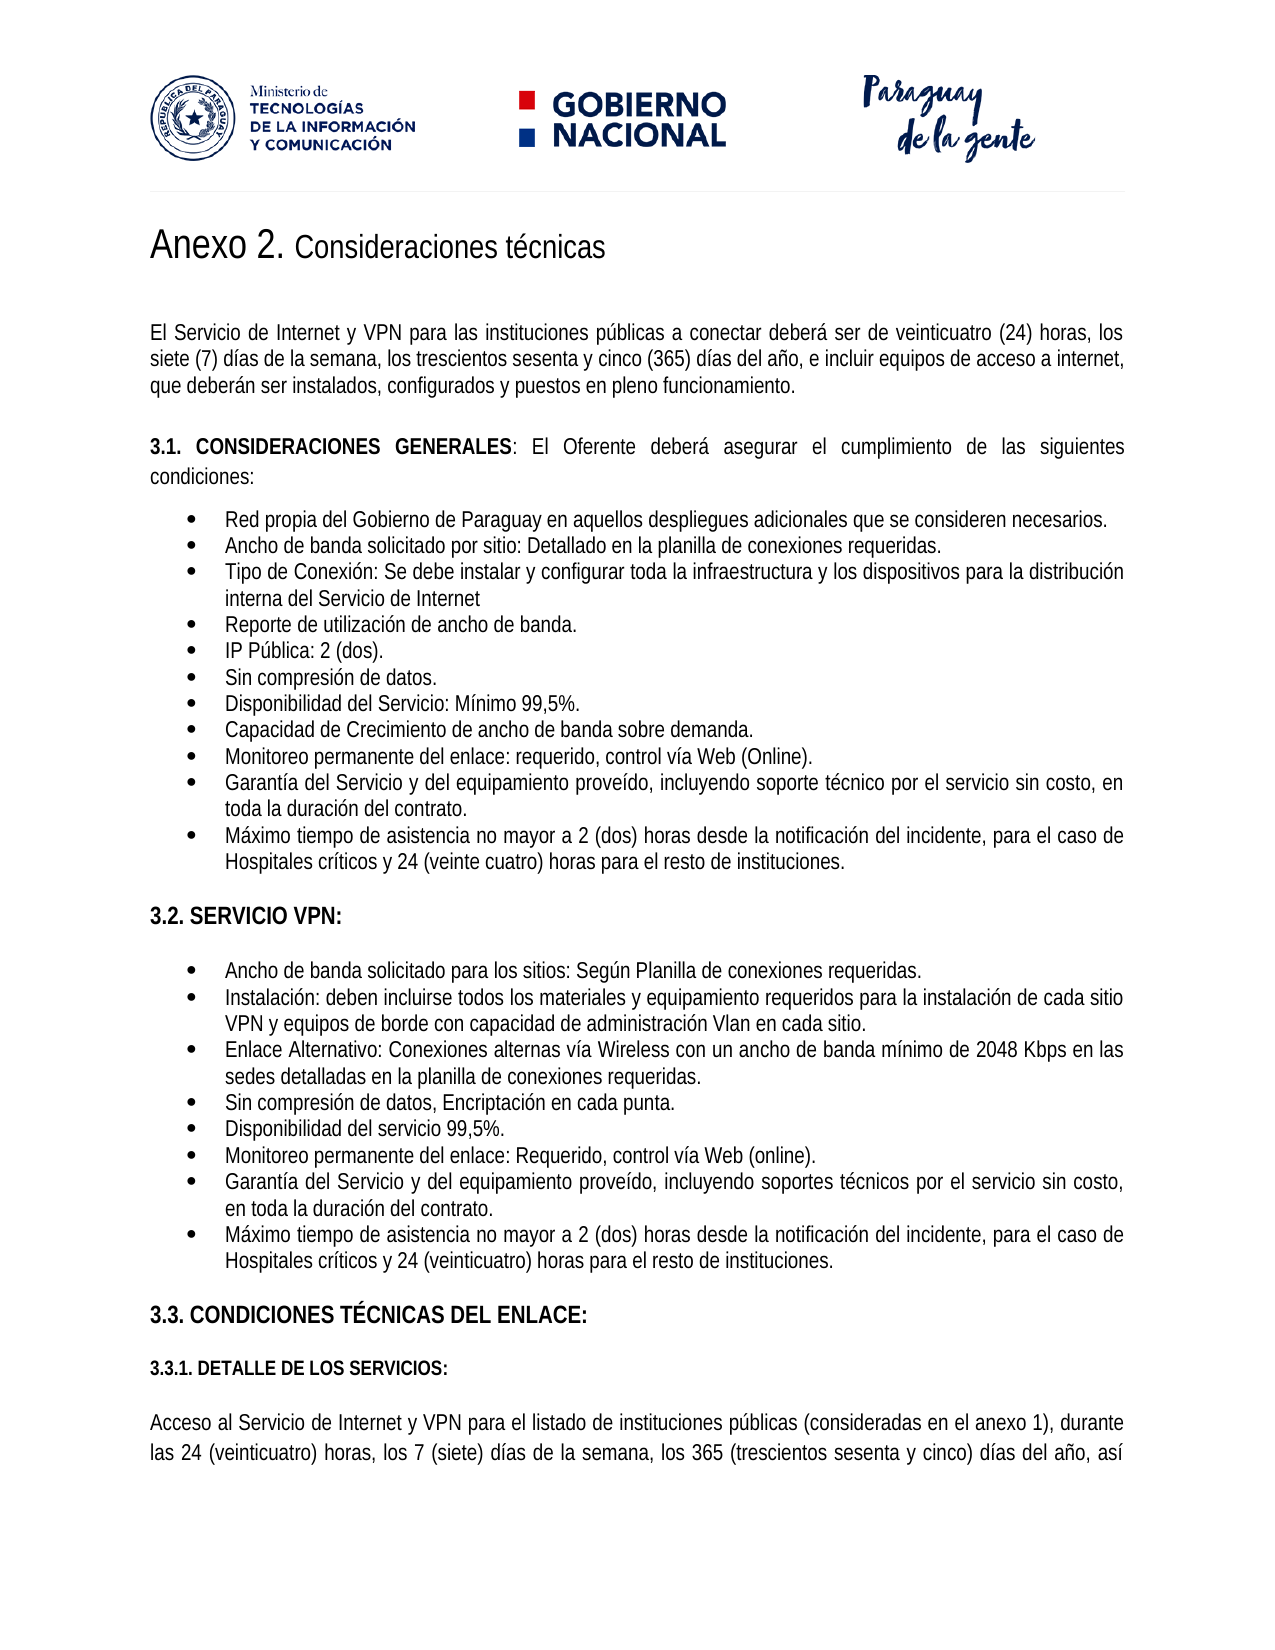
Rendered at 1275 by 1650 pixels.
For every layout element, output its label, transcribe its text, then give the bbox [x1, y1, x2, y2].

list Red propia del Gobierno de Paraguay en aquellos despliegues adicionales que se consideren necesarios. [187, 506, 1125, 532]
list Monitoreo permanente del enlace: Requerido, control vía Web (online). [187, 1142, 1125, 1168]
list Ancho de banda solicitado para los sitios: Según Planilla de conexiones requeridas. [187, 957, 1125, 984]
list Reporte de utilización de ancho de banda. [187, 611, 1125, 637]
list Sin compresión de datos, Encriptación en cada punta. [187, 1089, 1125, 1115]
text 3.2. SERVICIO VPN: [150, 901, 1125, 929]
list Disponibilidad del servicio 99,5%. [187, 1115, 1125, 1142]
picture [150, 75, 1035, 163]
list Monitoreo permanente del enlace: requerido, control vía Web (Online). [187, 743, 1125, 769]
list Ancho de banda solicitado por sitio: Detallado en la planilla de conexiones requeridas. [187, 532, 1125, 558]
list Disponibilidad del Servicio: Mínimo 99,5%. [187, 690, 1125, 716]
text 3.1. CONSIDERACIONES GENERALES: El Oferente deberá asegurar el cumplimiento de las siguientes condiciones: [150, 433, 1125, 489]
list Capacidad de Crecimiento de ancho de banda sobre demanda. [187, 716, 1125, 743]
text 3.3. CONDICIONES TÉCNICAS DEL ENLACE: [150, 1300, 1125, 1328]
list Garantía del Servicio y del equipamiento proveído, incluyendo soporte técnico por el servicio sin costo, en toda la duración del contrato. [187, 769, 1125, 822]
list Instalación: deben incluirse todos los materiales y equipamiento requeridos para la instalación de cada sitio VPN y equipos de borde con capacidad de administración Vlan en cada sitio. [187, 984, 1125, 1036]
text 3.3.1. DETALLE DE LOS SERVICIOS: [150, 1356, 1125, 1380]
list Garantía del Servicio y del equipamiento proveído, incluyendo soportes técnicos por el servicio sin costo, en toda la duración del contrato. [187, 1168, 1125, 1221]
text Anexo 2. Consideraciones técnicas [150, 220, 1125, 268]
list Tipo de Conexión: Se debe instalar y configurar toda la infraestructura y los dispositivos para la distribución interna del Servicio de Internet [187, 558, 1125, 611]
list Enlace Alternativo: Conexiones alternas vía Wireless con un ancho de banda mínimo de 2048 Kbps en las sedes detalladas en la planilla de conexiones requeridas. [187, 1036, 1125, 1089]
list IP Pública: 2 (dos). [187, 637, 1125, 664]
text El Servicio de Internet y VPN para las instituciones públicas a conectar deberá ser de veinticuatro (24) horas, los siete (7) días de la semana, los trescientos sesenta y cinco (365) días del año, e incluir equipos de acceso a internet, que deberán ser instalados, configurados y puestos en pleno funcionamiento. [150, 319, 1125, 398]
list Máximo tiempo de asistencia no mayor a 2 (dos) horas desde la notificación del incidente, para el caso de Hospitales críticos y 24 (veinte cuatro) horas para el resto de instituciones. [187, 822, 1125, 874]
list Sin compresión de datos. [187, 664, 1125, 690]
list Máximo tiempo de asistencia no mayor a 2 (dos) horas desde la notificación del incidente, para el caso de Hospitales críticos y 24 (veinticuatro) horas para el resto de instituciones. [187, 1221, 1125, 1273]
